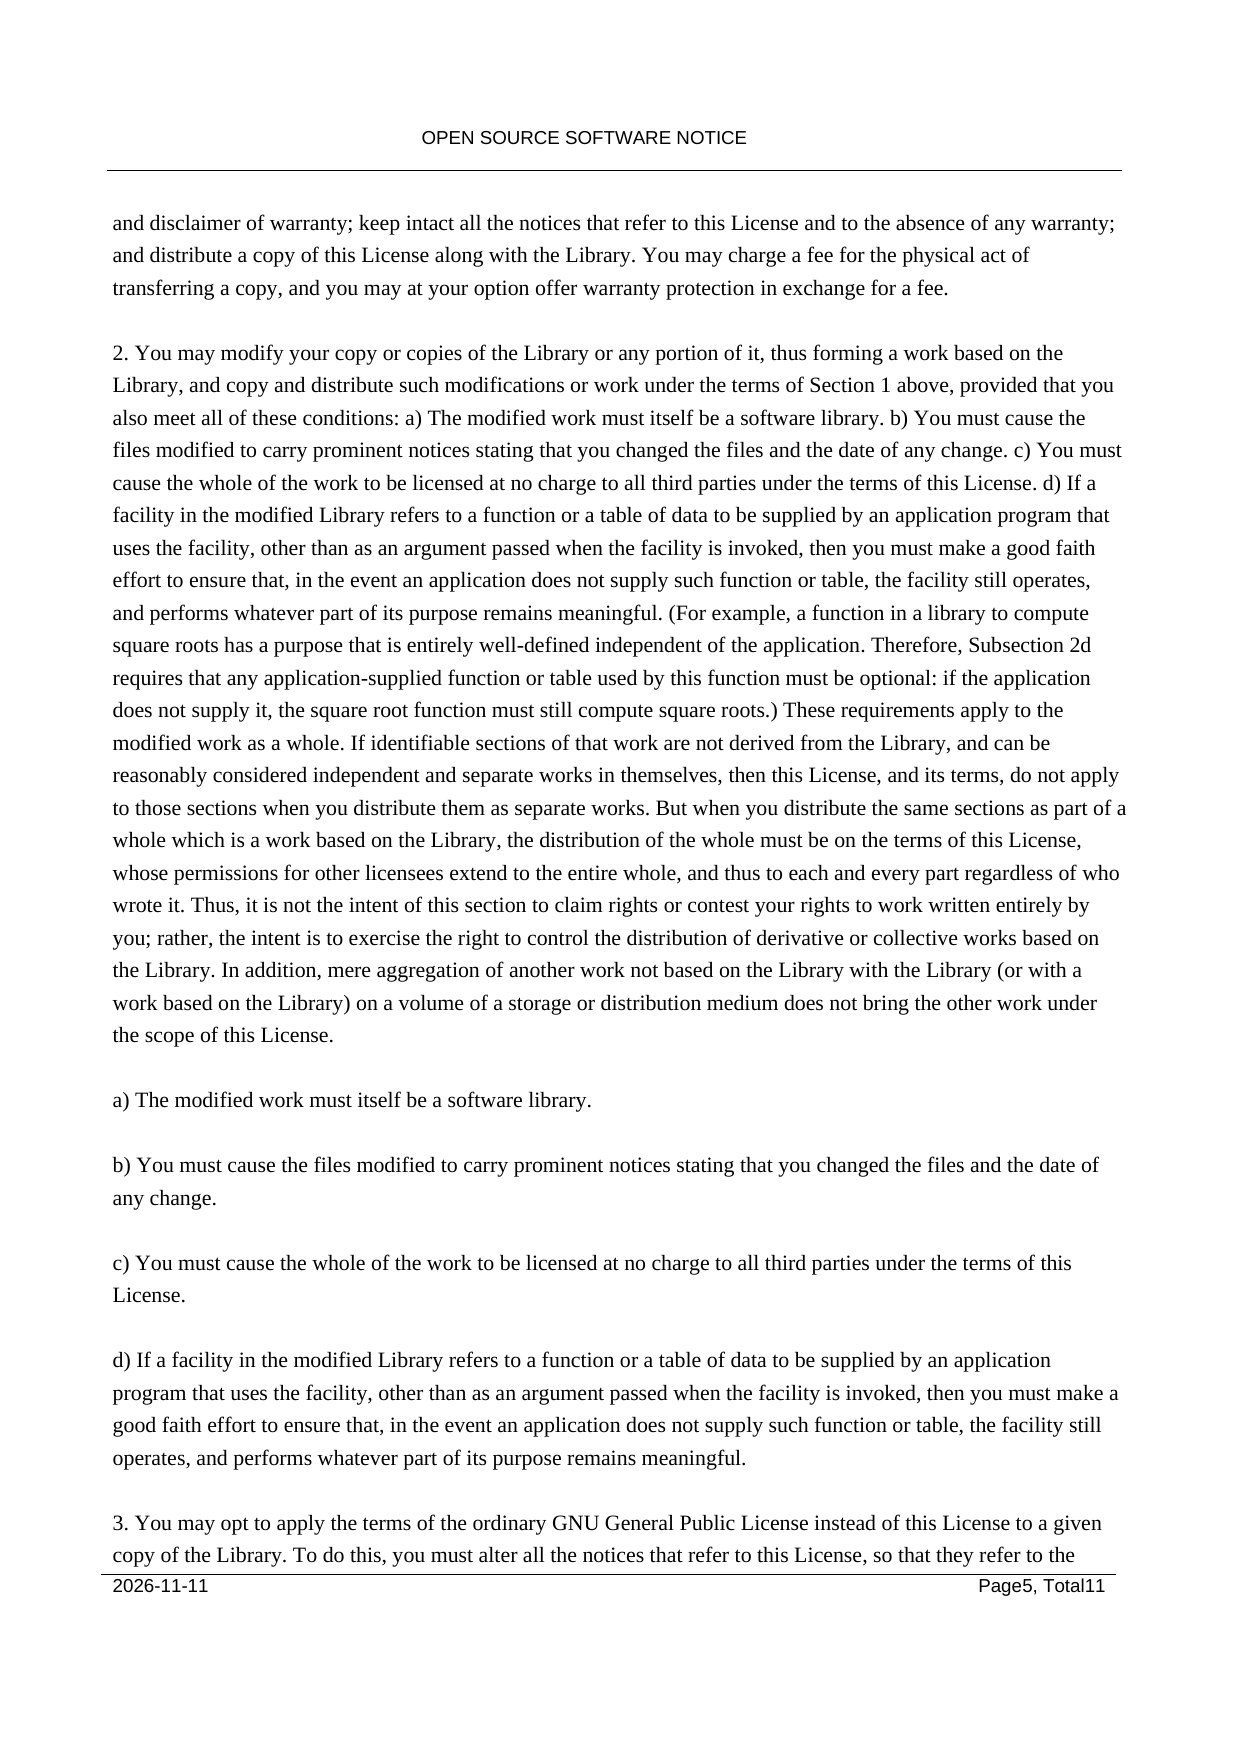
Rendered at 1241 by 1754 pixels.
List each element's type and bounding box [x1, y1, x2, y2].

text [112, 206, 1128, 1571]
